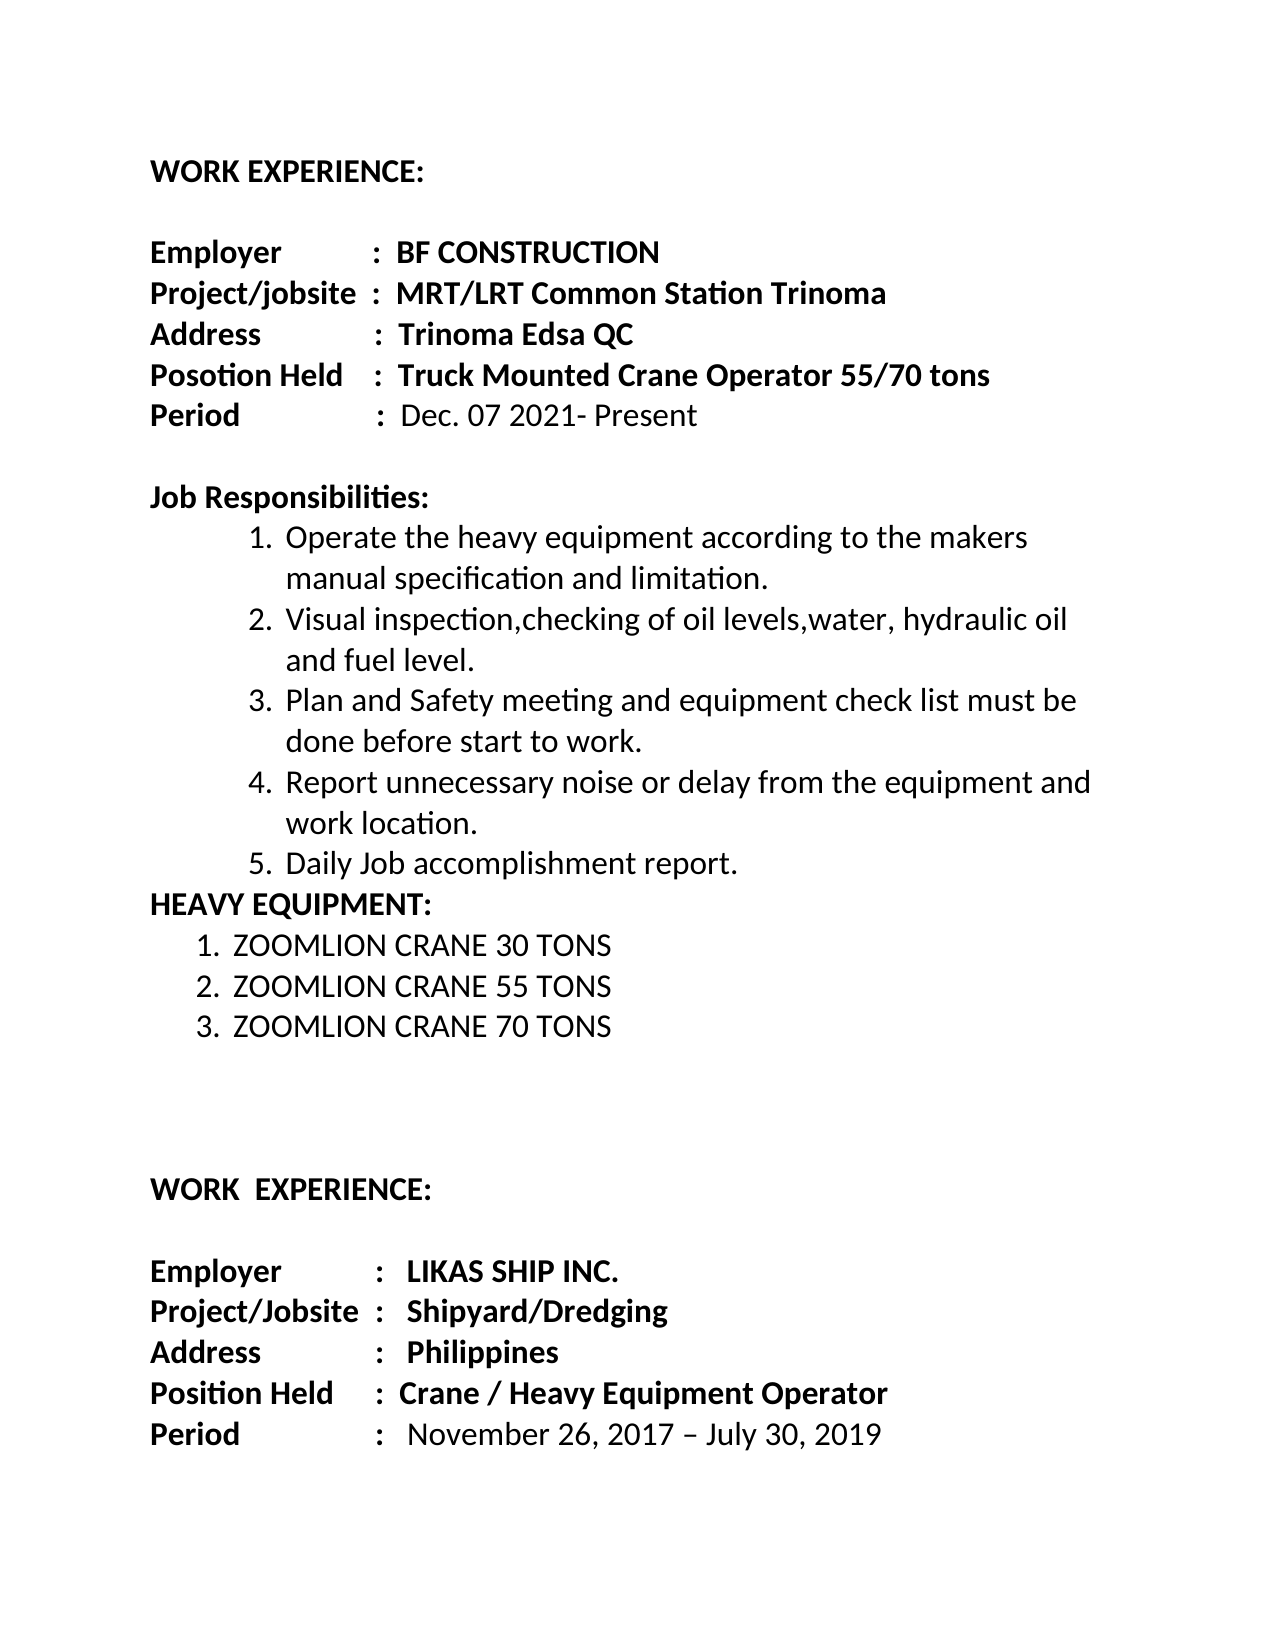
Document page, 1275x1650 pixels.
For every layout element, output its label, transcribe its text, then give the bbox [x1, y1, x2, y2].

text Employer : LIKAS SHIP INC. [150, 1250, 1125, 1290]
list ZOOMLION CRANE 55 TONS [195, 964, 1125, 1005]
text Address : Philippines [150, 1331, 1125, 1372]
list Plan and Safety meeting and equipment check list must be done before start to work. [248, 679, 1125, 761]
text Posotion Held : Truck Mounted Crane Operator 55/70 tons [150, 354, 1125, 394]
text WORK EXPERIENCE: [150, 150, 1125, 191]
text WORK EXPERIENCE: [150, 1168, 1125, 1209]
text Address : Trinoma Edsa QC [150, 313, 1125, 354]
list ZOOMLION CRANE 70 TONS [195, 1005, 1125, 1046]
text Project/jobsite : MRT/LRT Common Station Trinoma [150, 272, 1125, 313]
text Position Held : Crane / Heavy Equipment Operator [150, 1372, 1125, 1413]
text HEAVY EQUIPMENT: [150, 883, 1125, 924]
text Period : Dec. 07 2021- Present [150, 394, 1125, 435]
text Job Responsibilities: [150, 476, 1125, 517]
text Project/Jobsite : Shipyard/Dredging [150, 1290, 1125, 1331]
list Visual inspection,checking of oil levels,water, hydraulic oil and fuel level. [248, 598, 1125, 679]
list Daily Job accomplishment report. [248, 842, 1125, 883]
list ZOOMLION CRANE 30 TONS [195, 924, 1125, 964]
text Employer : BF CONSTRUCTION [150, 231, 1125, 272]
list Report unnecessary noise or delay from the equipment and work location. [248, 761, 1125, 842]
text Period : November 26, 2017 – July 30, 2019 [150, 1413, 1125, 1453]
list Operate the heavy equipment according to the makers manual specification and limitation. [248, 517, 1125, 598]
